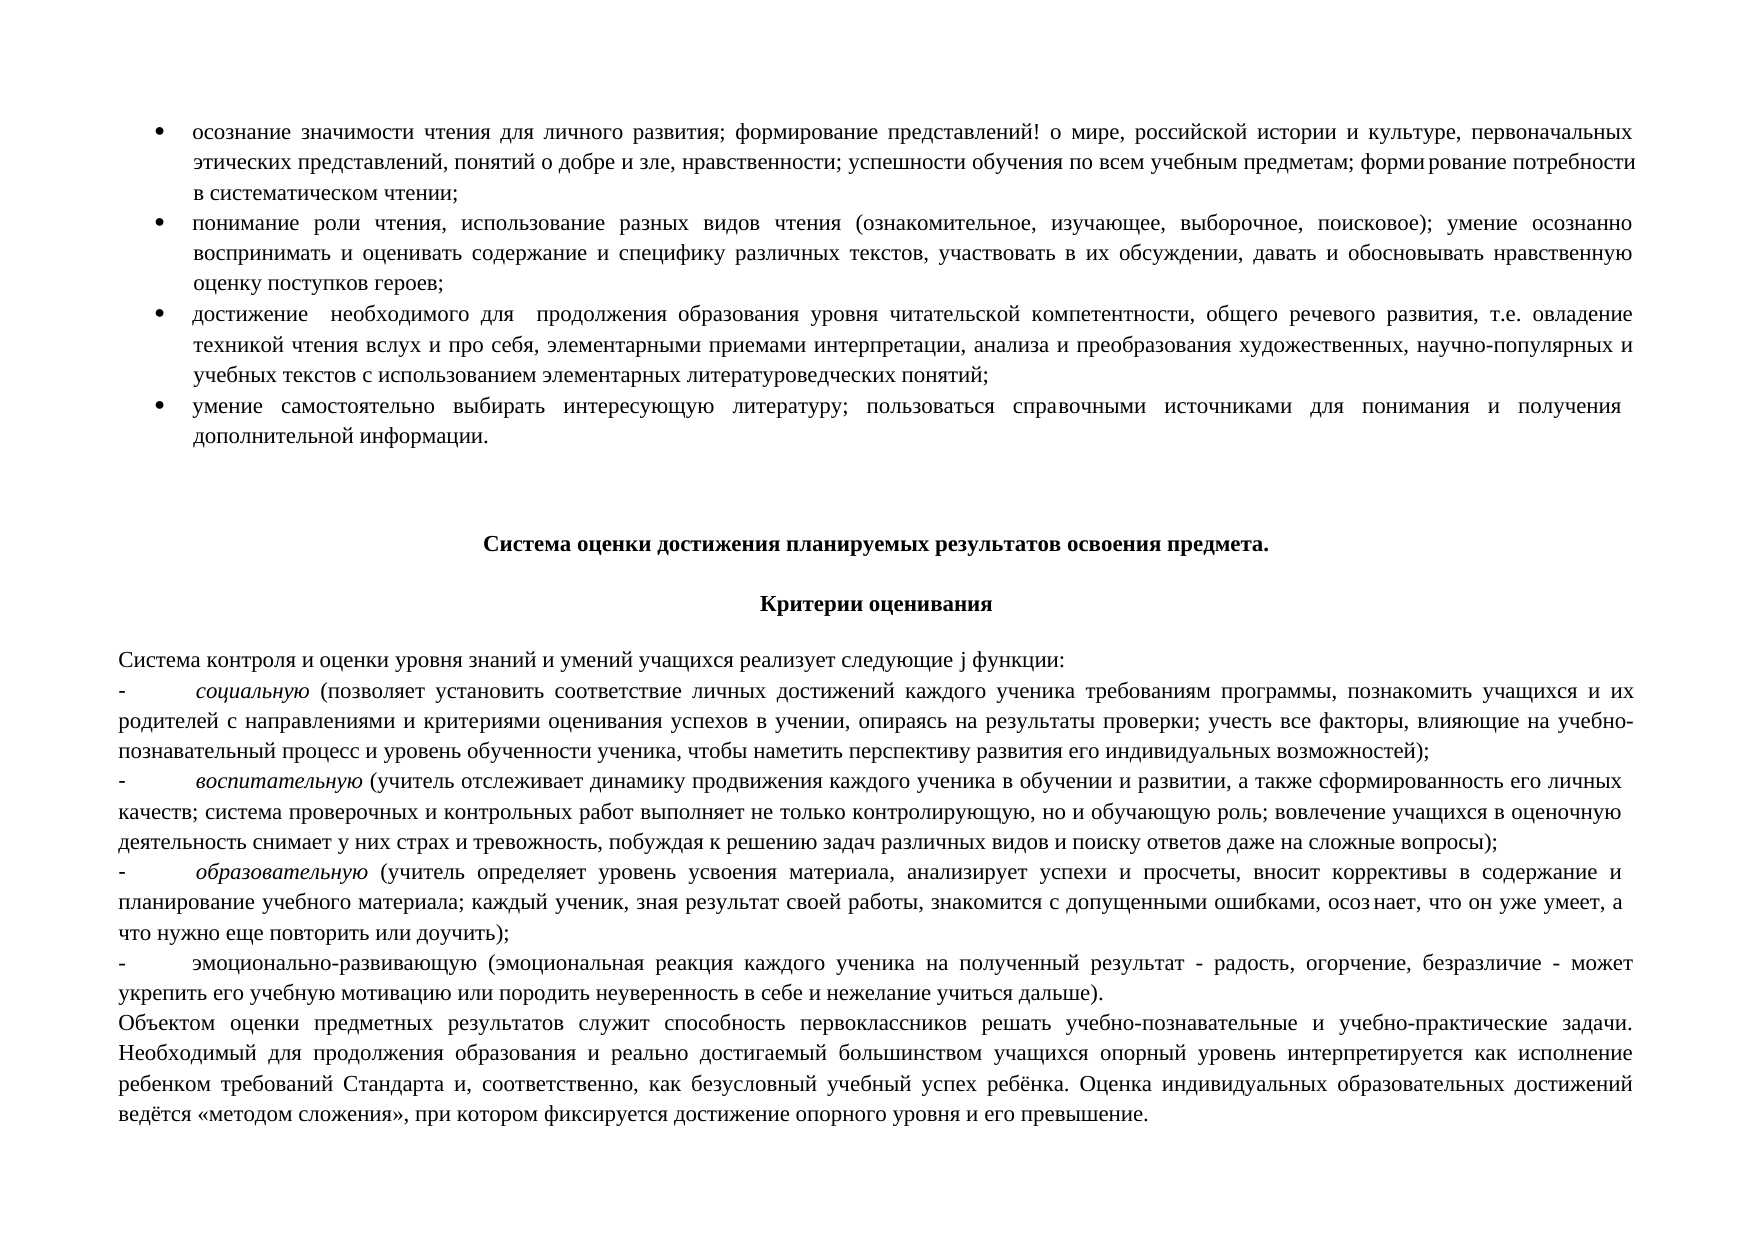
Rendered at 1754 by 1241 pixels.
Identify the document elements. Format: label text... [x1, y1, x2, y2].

list образовательную (учитель определяет уровень усвоения материала, анализирует успехи и просчеты, вносит коррективы в содержание и планирование учебного материала; каждый ученик, зная результат своей работы, знакомится с допущенными ошибками, осознает, что он уже умеет, а что нужно еще повторить или доучить); [118, 858, 1623, 945]
text Объектом оценки предметных результатов служит способность первоклассников решать учебно-познавательные и учебно-практические задачи. Необходимый для продолжения образования и реально достигаемый большинством учащихся опорный уровень интерпретируется как исполнение ребенком требований Стандарта и, соответственно, как безусловный учебный успех ребёнка. Оценка индивидуальных образовательных достижений ведётся «методом сложения», при котором фиксируется достижение опорного уровня и его превышение. [118, 1009, 1636, 1126]
list осознание значимости чтения для личного развития; формирование представлений! о мире, российской истории и культуре, первоначальных этических представлений, понятий о добре и зле, нравственности; успешности обучения по всем учебным предметам; формирование потребности в систематическом чтении; [156, 118, 1636, 205]
text Система контроля и оценки уровня знаний и умений учащихся реализует следующие j функции: [118, 646, 1634, 673]
list социальную (позволяет установить соответствие личных достижений каждого ученика требованиям программы, познакомить учащихся и их родителей с направлениями и критериями оценивания успехов в учении, опираясь на результаты проверки; учесть все факторы, влияющие на учебно-познавательный процесс и уровень обученности ученика, чтобы наметить перспективу развития его индивидуальных возможностей); [118, 677, 1636, 763]
text Система оценки достижения планируемых результатов освоения предмета. [118, 530, 1634, 556]
text Критерии оценивания [118, 590, 1634, 617]
list воспитательную (учитель отслеживает динамику продвижения каждого ученика в обучении и развитии, а также сформированность его личных качеств; система проверочных и контрольных работ выполняет не только контролирующую, но и обучающую роль; вовлечение учащихся в оценочную деятельность снимает у них страх и тревожность, побуждая к решению задач различных видов и поиску ответов даже на сложные вопросы); [118, 767, 1624, 854]
list понимание роли чтения, использование разных видов чтения (ознакомительное, изучающее, выборочное, поисковое); умение осознанно воспринимать и оценивать содержание и специфику различных текстов, участвовать в их обсуждении, давать и обосновывать нравственную оценку поступков героев; [156, 209, 1635, 296]
list достижение необходимого для продолжения образования уровня читательской компетентности, общего речевого развития, т.е. овладение техникой чтения вслух и про себя, элементарными приемами интерпретации, анализа и преобразования художественных, научно-популярных и учебных текстов с использованием элементарных литературоведческих понятий; [156, 301, 1636, 387]
text - эмоционально-развивающую (эмоциональная реакция каждого ученика на полученный результат - радость, огорчение, безразличие - может укрепить его учебную мотивацию или породить неуверенность в себе и нежелание учиться дальше). [118, 949, 1636, 1005]
list умение самостоятельно выбирать интересующую литературу; пользоваться справочными источниками для понимания и получения дополнительной информации. [156, 392, 1622, 449]
